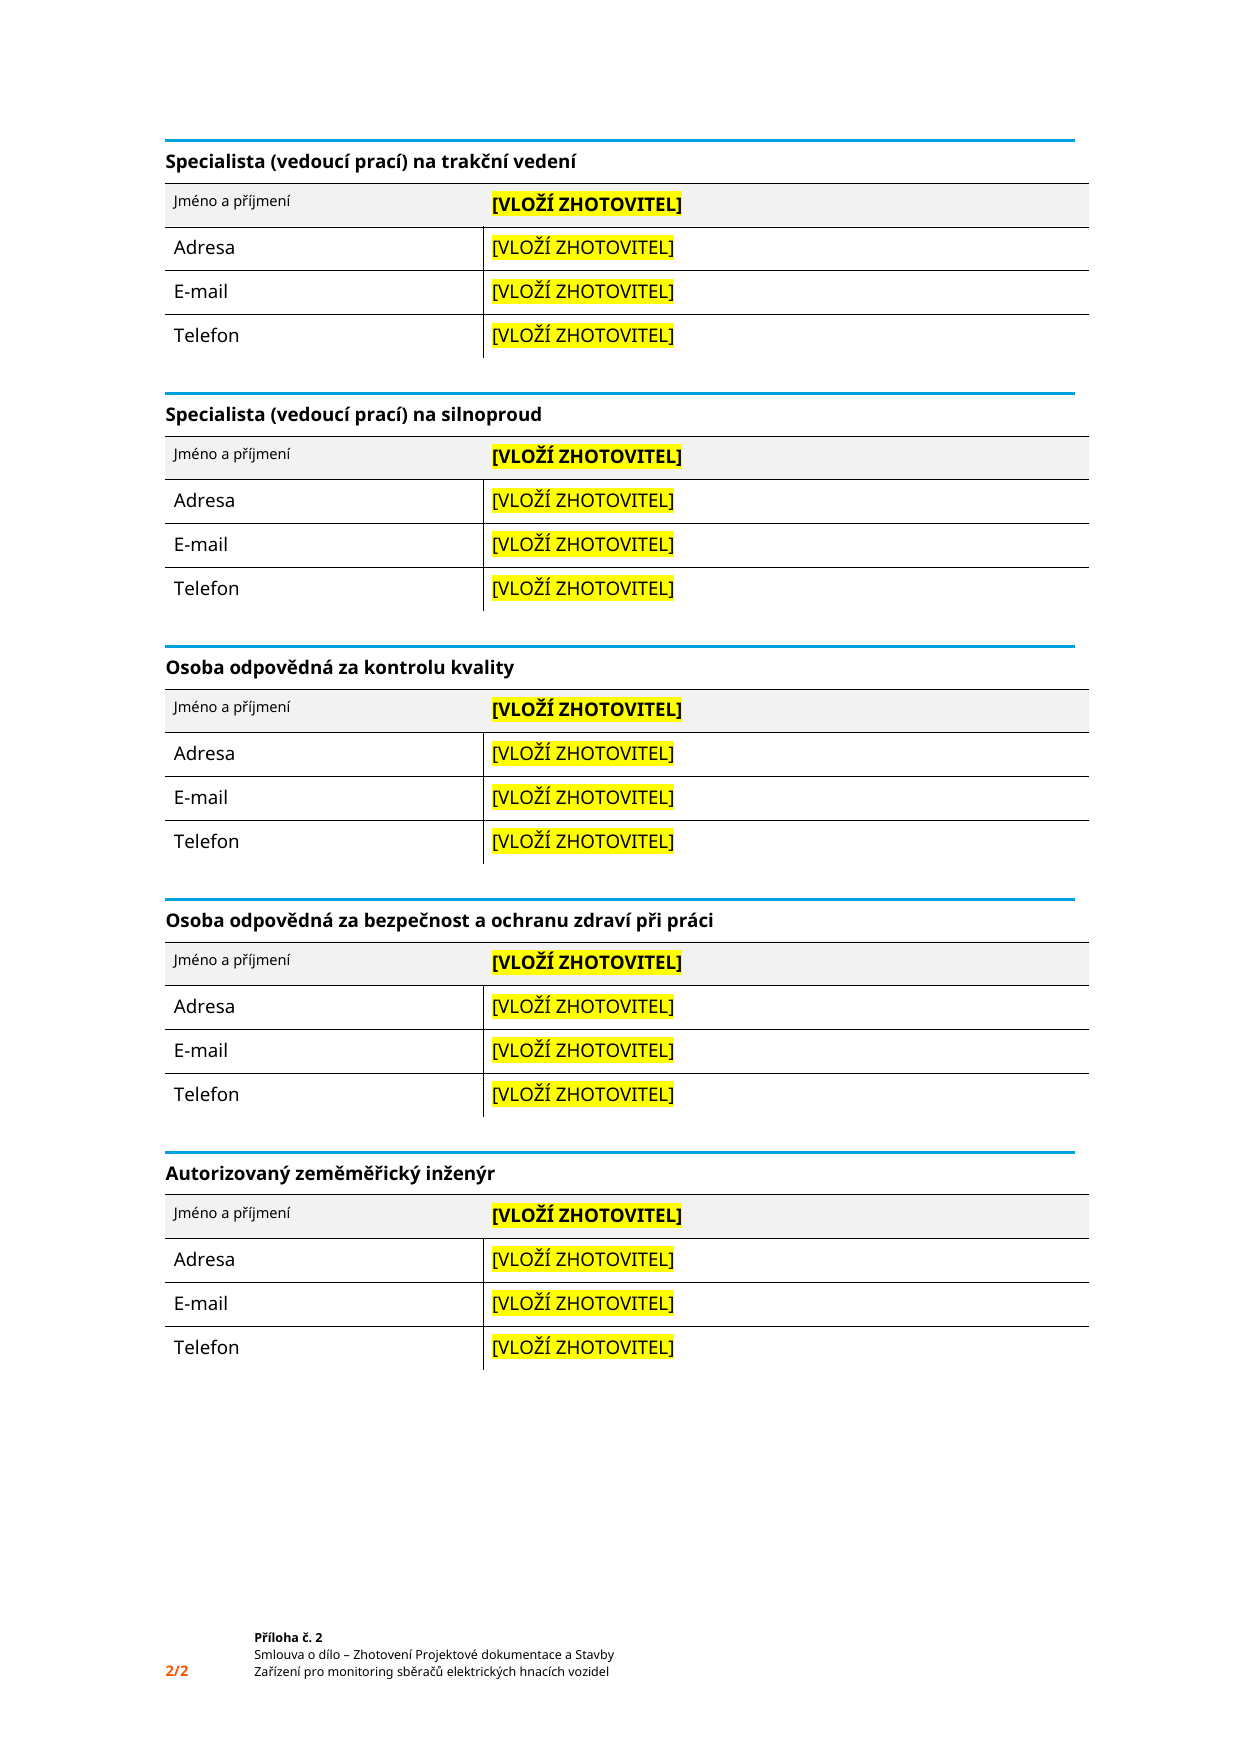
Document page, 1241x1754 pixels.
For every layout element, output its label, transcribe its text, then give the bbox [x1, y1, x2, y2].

table_header Jméno a příjmení [165, 943, 484, 985]
table_cell Telefon [165, 1327, 483, 1370]
table_header Jméno a příjmení [165, 1195, 484, 1238]
table_cell E-mail [165, 777, 483, 820]
table_header [VLOŽÍ ZHOTOVITEL] [484, 943, 1089, 985]
table_cell E-mail [165, 271, 483, 314]
table_cell [VLOŽÍ ZHOTOVITEL] [484, 1030, 1089, 1073]
text Specialista (vedoucí prací) na trakční vedení [165, 142, 1075, 174]
table_header [VLOŽÍ ZHOTOVITEL] [484, 437, 1089, 479]
table_cell [VLOŽÍ ZHOTOVITEL] [484, 821, 1089, 864]
table_header Jméno a příjmení [165, 690, 484, 732]
table_cell [VLOŽÍ ZHOTOVITEL] [484, 777, 1089, 820]
table_cell [VLOŽÍ ZHOTOVITEL] [484, 480, 1089, 523]
text Autorizovaný zeměměřický inženýr [165, 1154, 1075, 1186]
table_cell Adresa [165, 480, 483, 523]
table_cell [VLOŽÍ ZHOTOVITEL] [484, 568, 1089, 611]
table_cell Adresa [165, 1239, 483, 1282]
table_cell E-mail [165, 1030, 483, 1073]
table_cell [VLOŽÍ ZHOTOVITEL] [484, 1283, 1089, 1326]
table_cell E-mail [165, 1283, 483, 1326]
table_header Jméno a příjmení [165, 437, 484, 479]
table_cell [VLOŽÍ ZHOTOVITEL] [484, 1074, 1089, 1117]
table_cell [VLOŽÍ ZHOTOVITEL] [484, 1327, 1089, 1370]
table_cell [VLOŽÍ ZHOTOVITEL] [484, 986, 1089, 1029]
table_cell Telefon [165, 568, 483, 611]
table_cell [VLOŽÍ ZHOTOVITEL] [484, 228, 1089, 270]
table_header [VLOŽÍ ZHOTOVITEL] [484, 184, 1089, 226]
table_cell E-mail [165, 524, 483, 567]
text Specialista (vedoucí prací) na silnoproud [165, 395, 1075, 427]
table_cell [VLOŽÍ ZHOTOVITEL] [484, 271, 1089, 314]
table_cell [VLOŽÍ ZHOTOVITEL] [484, 315, 1089, 358]
table_cell Adresa [165, 228, 483, 270]
table_cell Adresa [165, 733, 483, 776]
table_cell Adresa [165, 986, 483, 1029]
table_header Jméno a příjmení [165, 184, 484, 226]
table_cell Telefon [165, 315, 483, 358]
table_cell [VLOŽÍ ZHOTOVITEL] [484, 524, 1089, 567]
text Osoba odpovědná za bezpečnost a ochranu zdraví při práci [165, 901, 1075, 933]
table_cell [VLOŽÍ ZHOTOVITEL] [484, 1239, 1089, 1282]
table_cell [VLOŽÍ ZHOTOVITEL] [484, 733, 1089, 776]
table_header [VLOŽÍ ZHOTOVITEL] [484, 1195, 1089, 1238]
table_header [VLOŽÍ ZHOTOVITEL] [484, 690, 1089, 732]
table_cell Telefon [165, 1074, 483, 1117]
table_cell Telefon [165, 821, 483, 864]
text Osoba odpovědná za kontrolu kvality [165, 648, 1075, 680]
